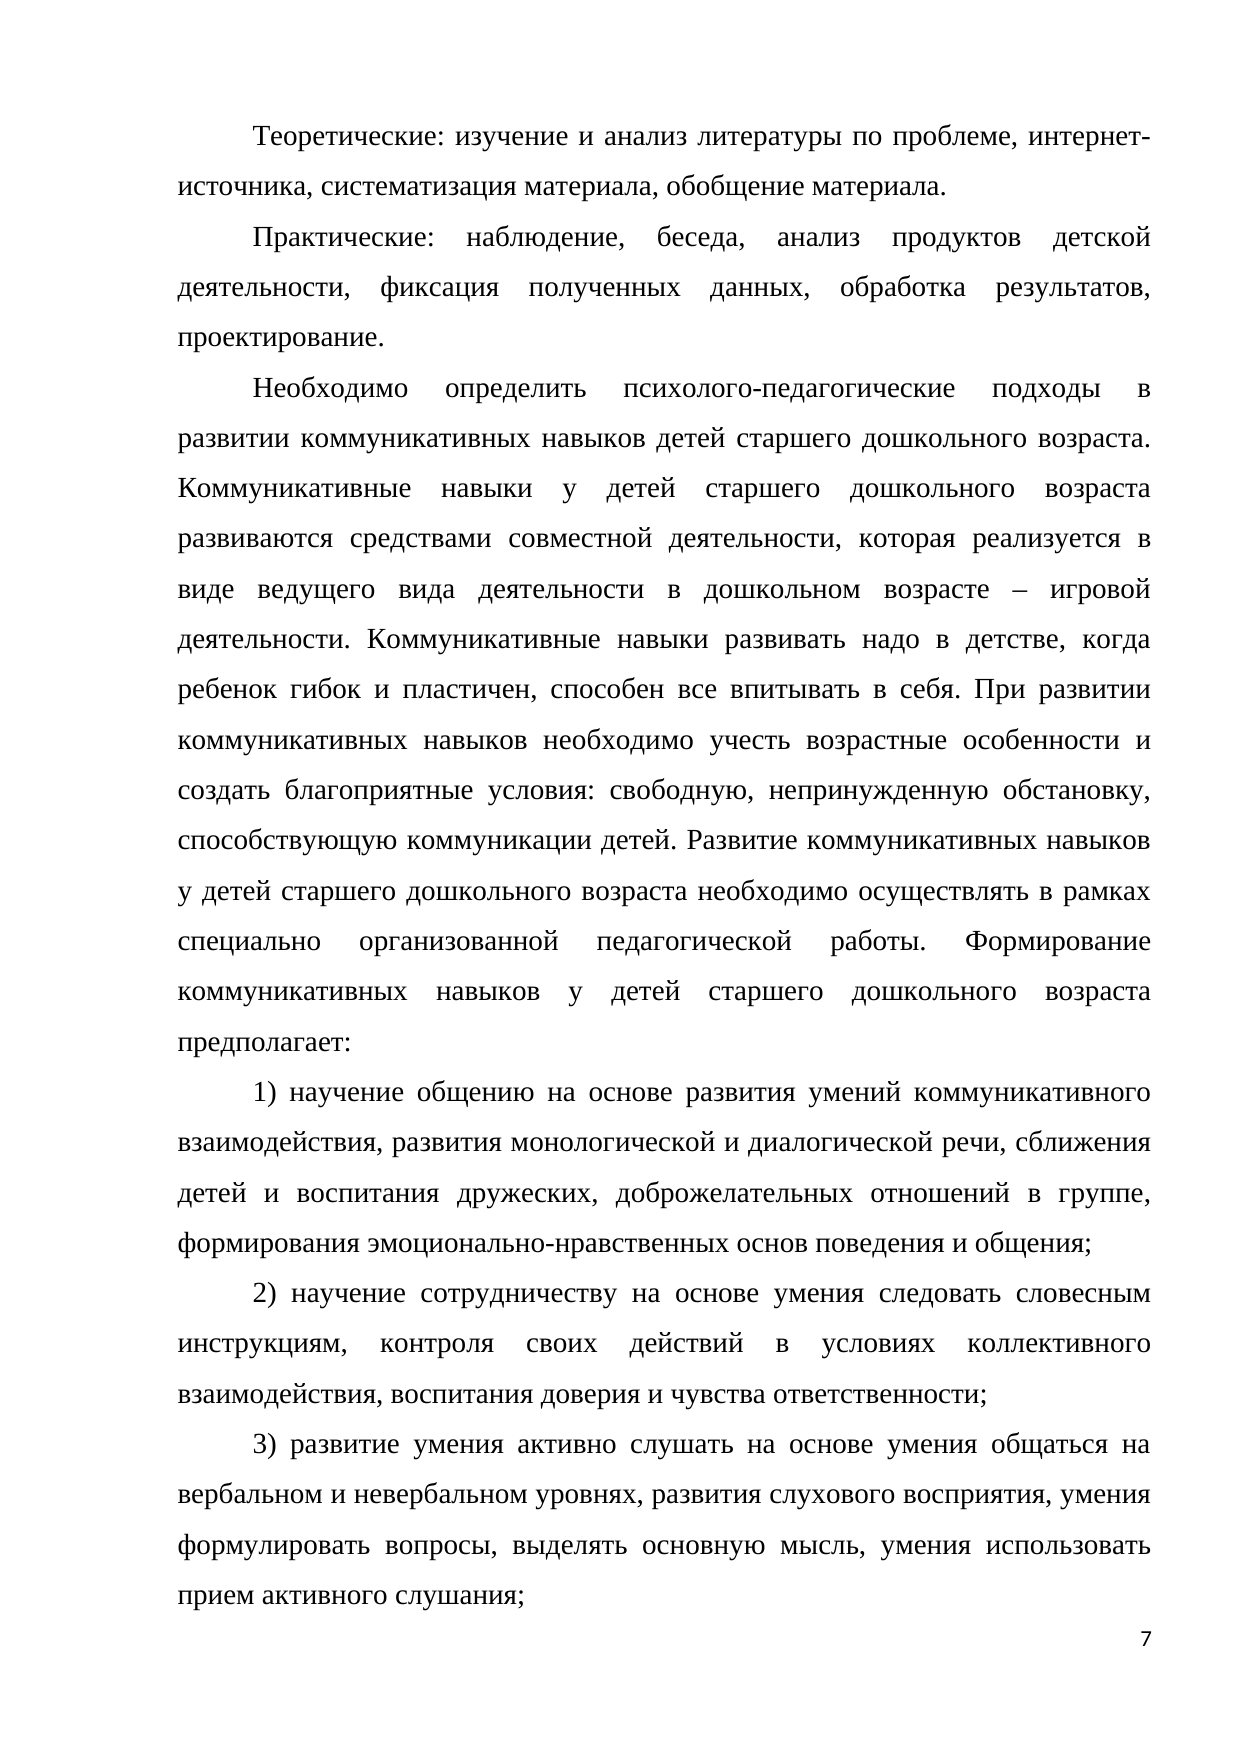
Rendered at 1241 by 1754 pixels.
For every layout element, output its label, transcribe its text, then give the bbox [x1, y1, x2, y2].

text 1) научение общению на основе развития умений коммуникативного взаимодействия, развития монологической и диалогической речи, сближения детей и воспитания дружеских, доброжелательных отношений в группе, формирования эмоционально-нравственных основ поведения и общения; [177, 1074, 1152, 1258]
text Теоретические: изучение и анализ литературы по проблеме, интернет-источника, систематизация материала, обобщение материала. [177, 118, 1152, 202]
text Практические: наблюдение, беседа, анализ продуктов детской деятельности, фиксация полученных данных, обработка результатов, проектирование. [177, 219, 1152, 353]
text 2) научение сотрудничеству на основе умения следовать словесным инструкциям, контроля своих действий в условиях коллективного взаимодействия, воспитания доверия и чувства ответственности; [177, 1275, 1152, 1409]
text 3) развитие умения активно слушать на основе умения общаться на вербальном и невербальном уровнях, развития слухового восприятия, умения формулировать вопросы, выделять основную мысль, умения использовать прием активного слушания; [177, 1426, 1152, 1611]
text Необходимо определить психолого-педагогические подходы в развитии коммуникативных навыков детей старшего дошкольного возраста. Коммуникативные навыки у детей старшего дошкольного возраста развиваются средствами совместной деятельности, которая реализуется в виде ведущего вида деятельности в дошкольном возрасте – игровой деятельности. Коммуникативные навыки развивать надо в детстве, когда ребенок гибок и пластичен, способен все впитывать в себя. При развитии коммуникативных навыков необходимо учесть возрастные особенности и создать благоприятные условия: свободную, непринужденную обстановку, способствующую коммуникации детей. Развитие коммуникативных навыков у детей старшего дошкольного возраста необходимо осуществлять в рамках специально организованной педагогической работы. Формирование коммуникативных навыков у детей старшего дошкольного возраста предполагает: [177, 370, 1152, 1057]
